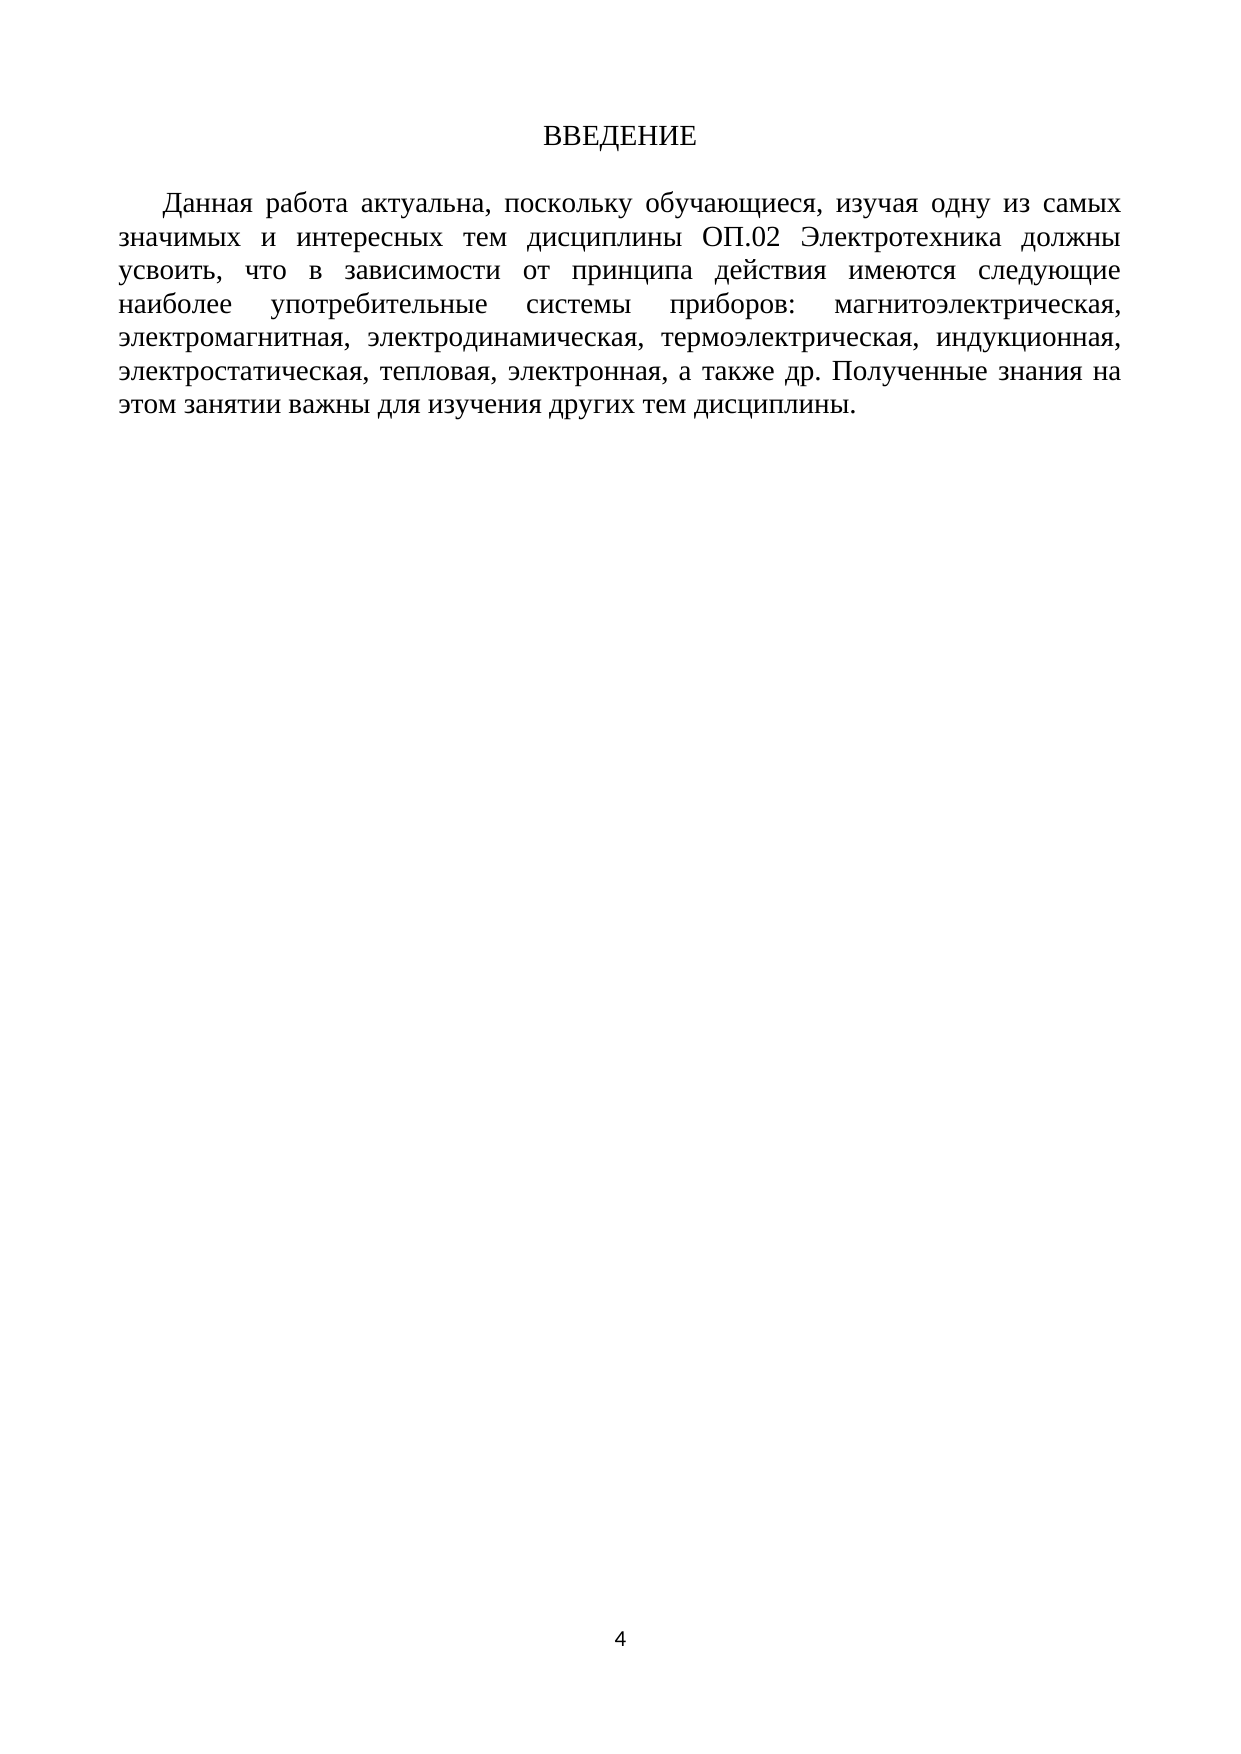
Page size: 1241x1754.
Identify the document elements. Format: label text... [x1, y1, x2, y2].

text Данная работа актуальна, поскольку обучающиеся, изучая одну из самых значимых и интересных тем дисциплины ОП.02 Электротехника должны усвоить, что в зависимости от принципа действия имеются следующие наиболее употребительные системы приборов: магнитоэлектрическая, электромагнитная, электродинамическая, термоэлектрическая, индукционная, электростатическая, тепловая, электронная, а также др. Полученные знания на этом занятии важны для изучения других тем дисциплины. [118, 185, 1122, 420]
text ВВЕДЕНИЕ [118, 118, 1122, 152]
